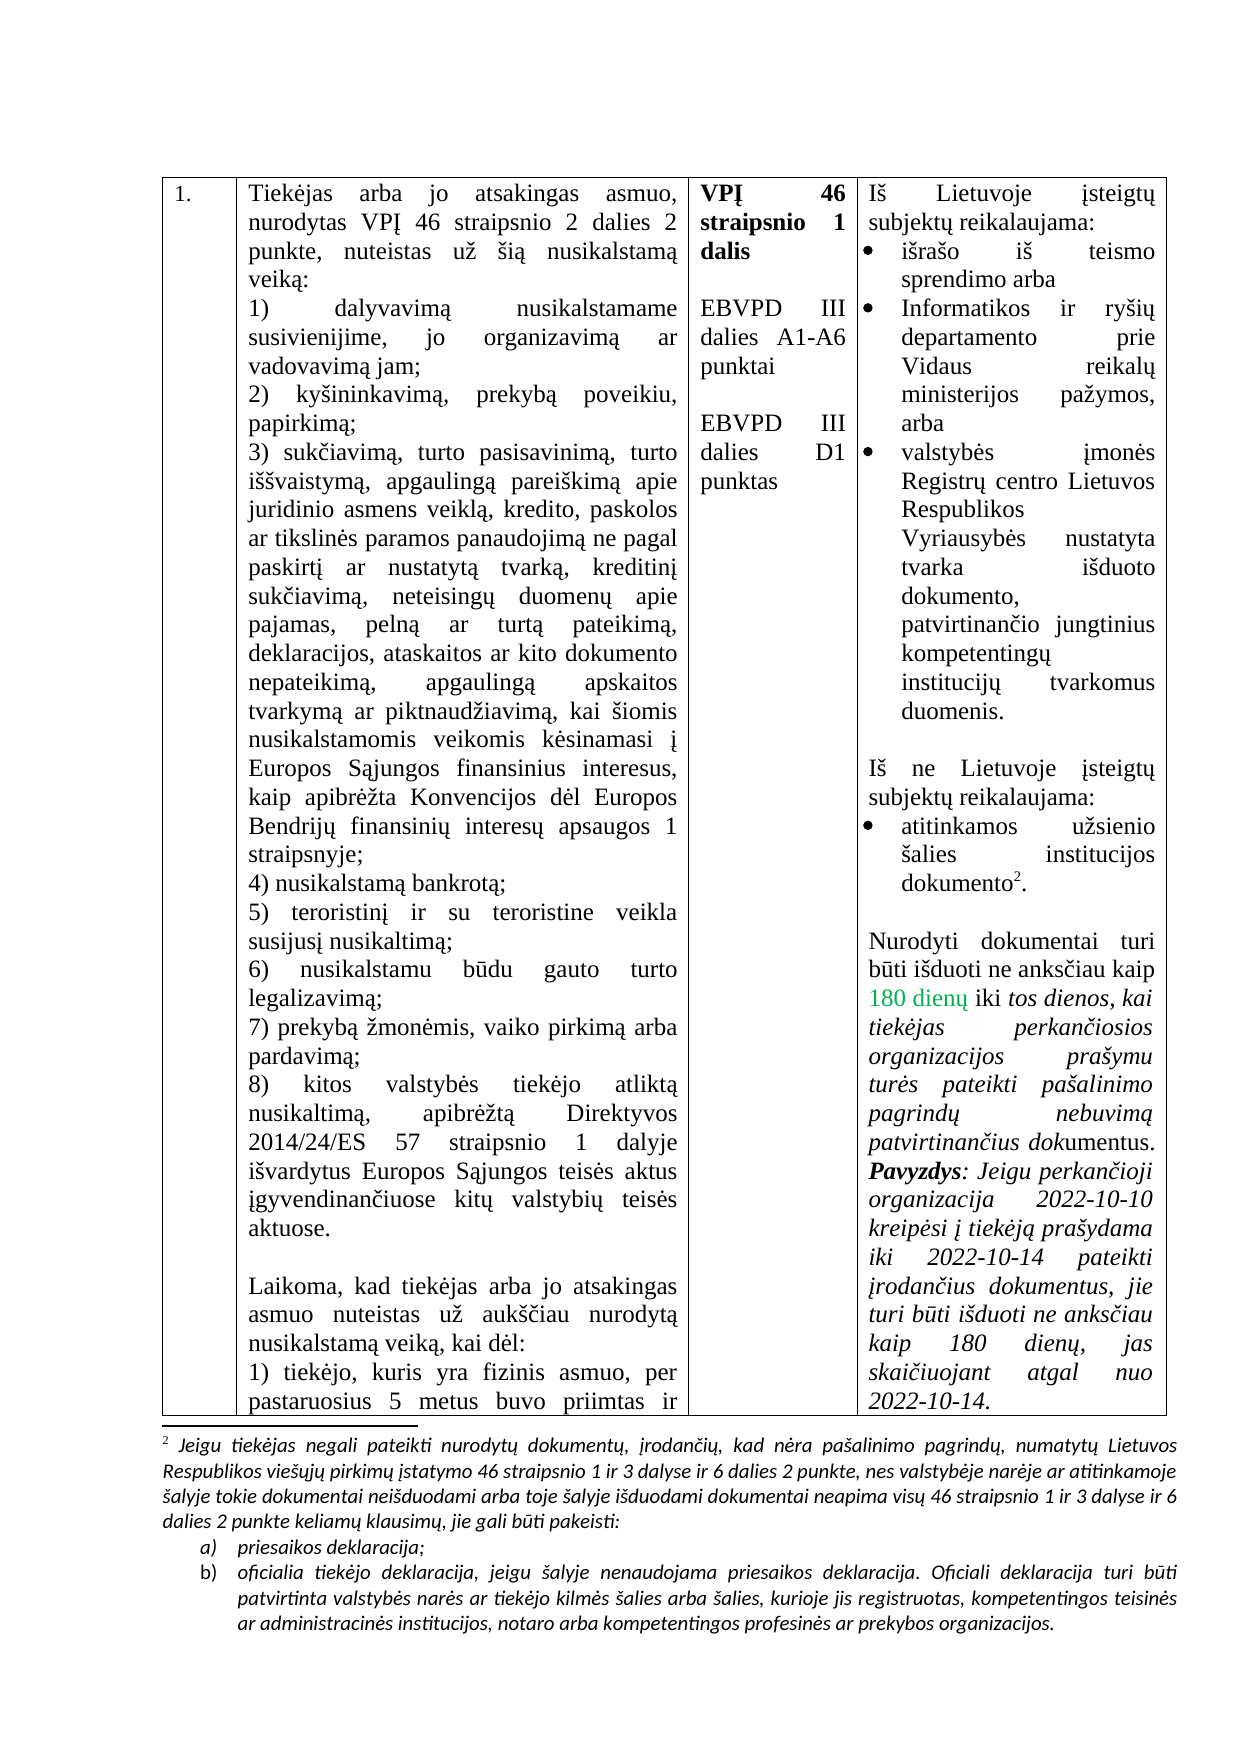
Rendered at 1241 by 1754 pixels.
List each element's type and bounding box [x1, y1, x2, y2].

table_cell [858, 178, 1166, 1414]
table_cell [237, 178, 688, 1414]
table_cell [163, 178, 236, 1414]
table_cell [689, 178, 857, 1414]
